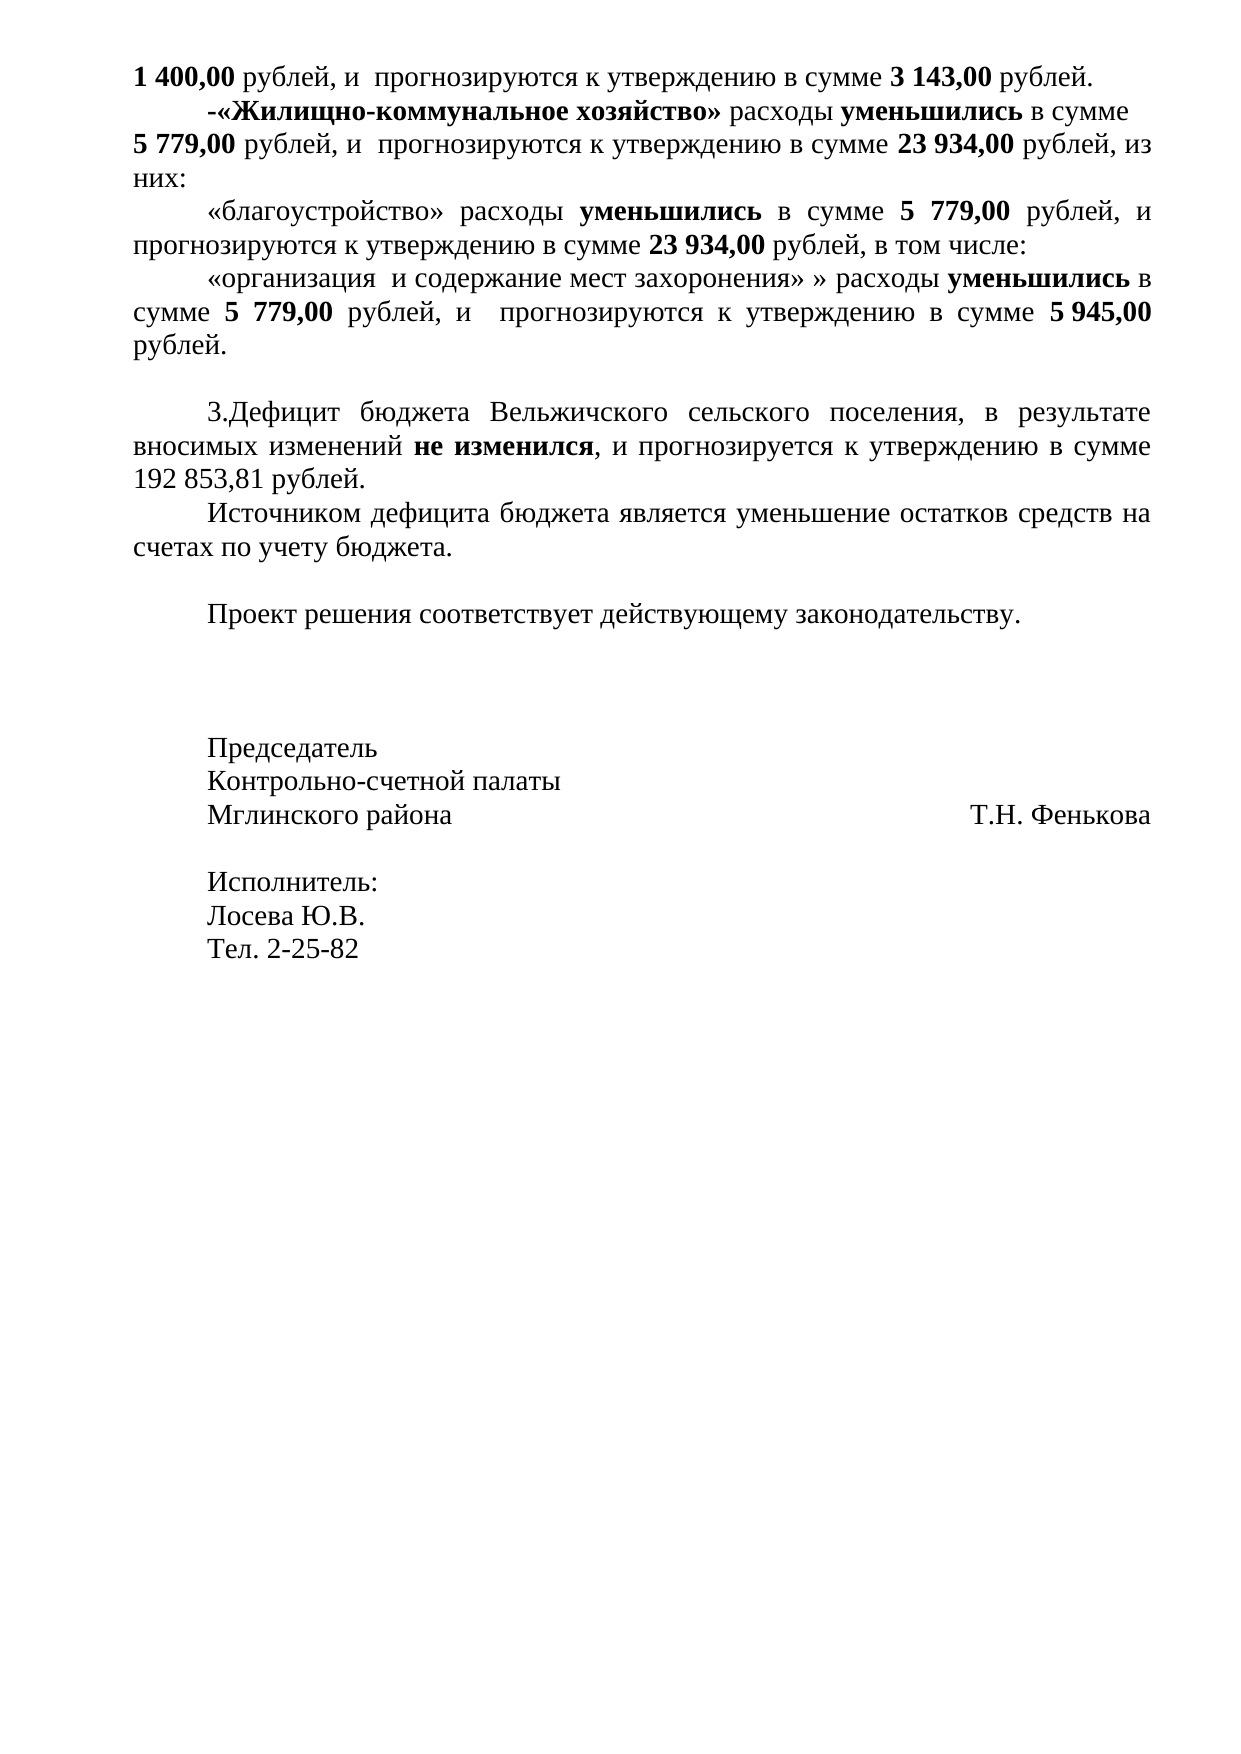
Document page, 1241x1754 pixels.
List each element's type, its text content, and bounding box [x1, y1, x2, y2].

text 1 400,00 рублей, и прогнозируются к утверждению в сумме 3 143,00 рублей. [133, 59, 1152, 93]
text Лосева Ю.В. [133, 898, 1152, 931]
text Председатель [133, 730, 1152, 763]
text Исполнитель: [133, 864, 1152, 898]
text -«Жилищно-коммунальное хозяйство» расходы уменьшились в сумме [133, 93, 1152, 126]
text Тел. 2-25-82 [133, 931, 1152, 965]
text 3.Дефицит бюджета Вельжичского сельского поселения, в результате вносимых изменений не изменился, и прогнозируется к утверждению в сумме 192 853,81 рублей. [133, 394, 1152, 495]
text Контрольно-счетной палаты [133, 763, 1152, 797]
text «организация и содержание мест захоронения» » расходы уменьшились в сумме 5 779,00 рублей, и прогнозируются к утверждению в сумме 5 945,00 рублей. [133, 260, 1152, 361]
text Источником дефицита бюджета является уменьшение остатков средств на счетах по учету бюджета. [133, 495, 1152, 562]
text 5 779,00 рублей, и прогнозируются к утверждению в сумме 23 934,00 рублей, из них: [133, 126, 1152, 193]
text Проект решения соответствует действующему законодательству. [133, 596, 1152, 629]
text Мглинского района Т.Н. Фенькова [133, 797, 1152, 831]
text «благоустройство» расходы уменьшились в сумме 5 779,00 рублей, и прогнозируются к утверждению в сумме 23 934,00 рублей, в том числе: [133, 193, 1152, 260]
